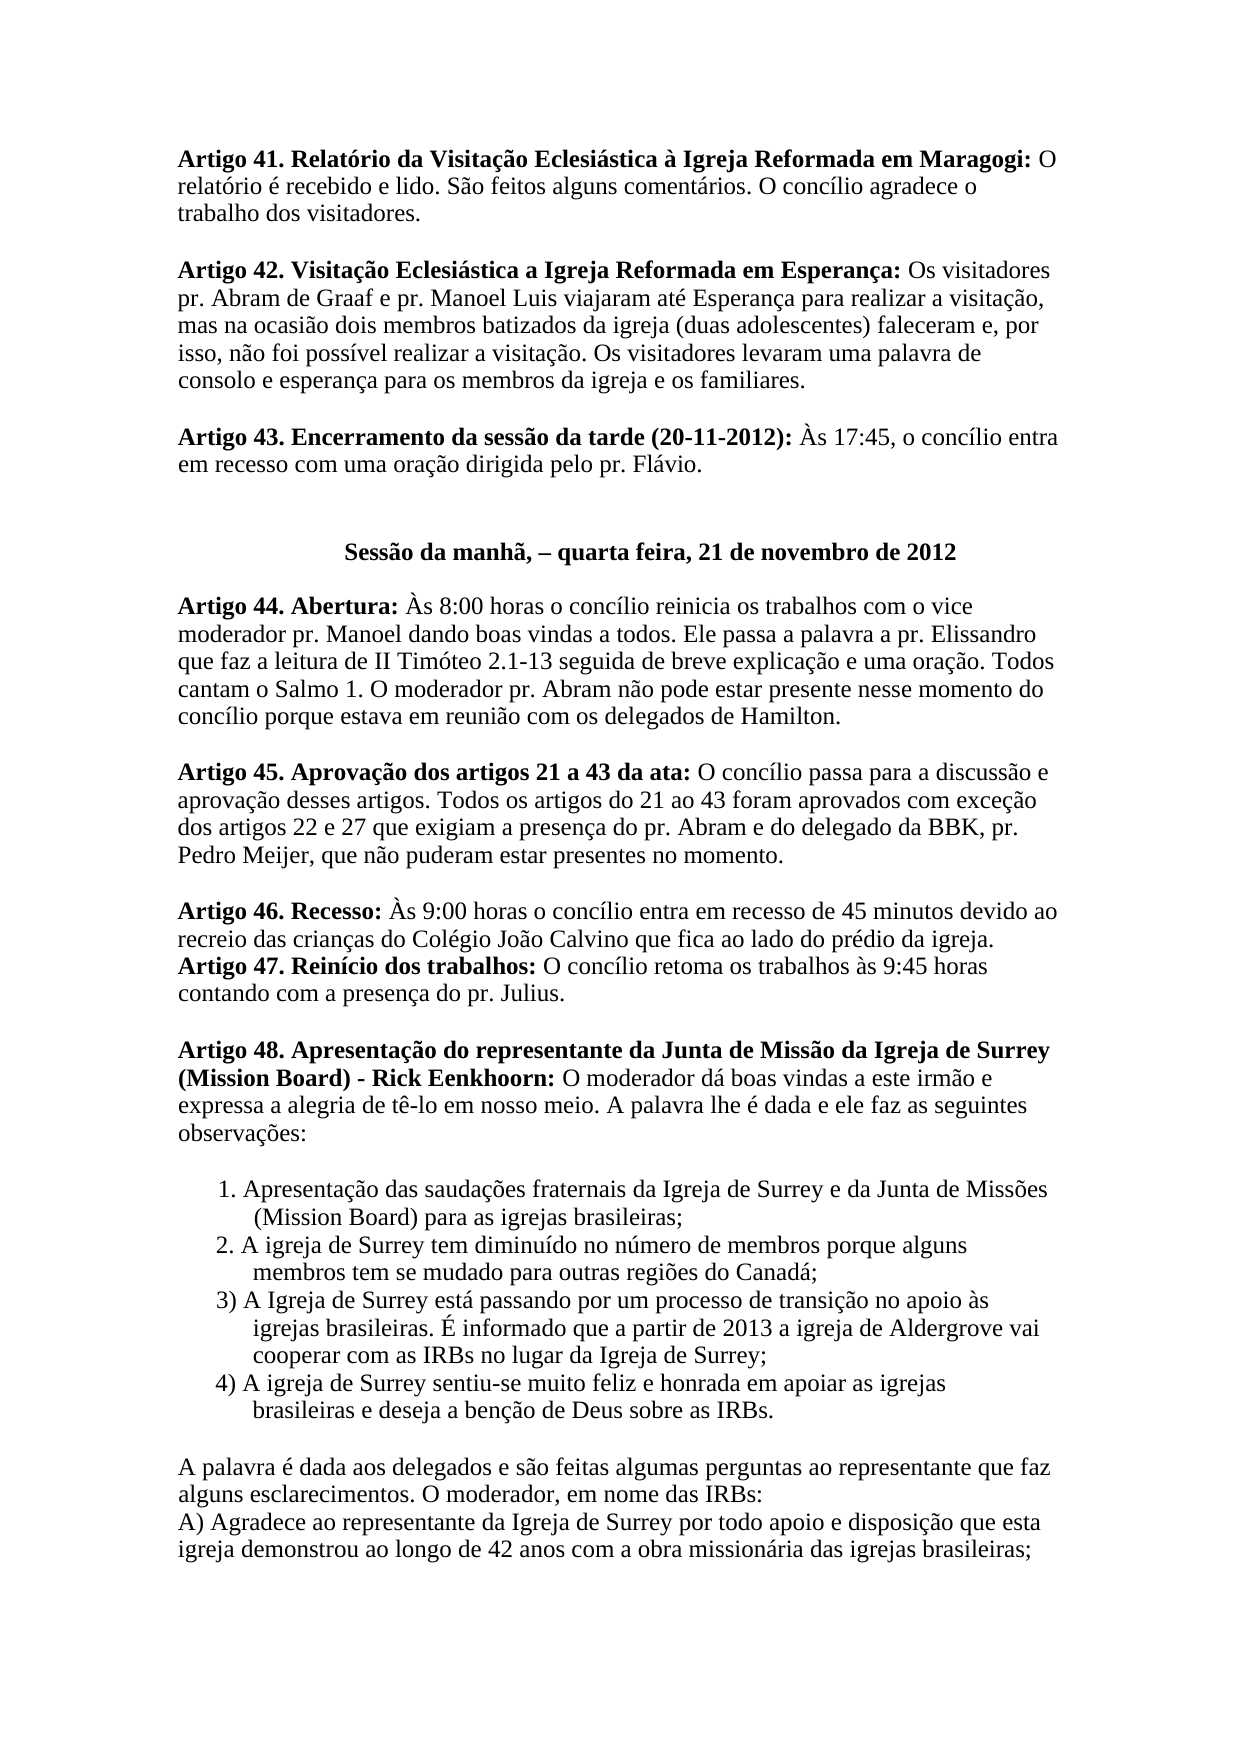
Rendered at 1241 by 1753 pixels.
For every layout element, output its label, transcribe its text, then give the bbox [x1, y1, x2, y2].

text Artigo 47. Reinício dos trabalhos: O concílio retoma os trabalhos às 9:45 horas contando com a presença do pr. Julius. [178, 953, 994, 1007]
text Artigo 44. Abertura: Às 8:00 horas o concílio reinicia os trabalhos com o vice moderador pr. Manoel dando boas vindas a todos. Ele passa a palavra a pr. Elissandro que faz a leitura de II Timóteo 2.1-13 seguida de breve explicação e uma oração. Todos cantam o Salmo 1. O moderador pr. Abram não pode estar presente nesse momento do concílio porque estava em reunião com os delegados de Hamilton. [177, 593, 1061, 730]
text Artigo 43. Encerramento da sessão da tarde (20-11-2012): Às 17:45, o concílio entra em recesso com uma oração dirigida pelo pr. Flávio. [178, 423, 1064, 478]
text A palavra é dada aos delegados e são feitas algumas perguntas ao representante que faz alguns esclarecimentos. O moderador, em nome das IRBs: [178, 1453, 1057, 1508]
text Artigo 41. Relatório da Visitação Eclesiástica à Igreja Reformada em Maragogi: O relatório é recebido e lido. São feitos alguns comentários. O concílio agradece o trabalho dos visitadores. [177, 145, 1063, 227]
text 2. A igreja de Surrey tem diminuído no número de membros porque alguns membros tem se mudado para outras regiões do Canadá; [216, 1231, 985, 1286]
text 3) A Igreja de Surrey está passando por um processo de transição no apoio às igrejas brasileiras. É informado que a partir de 2013 a igreja de Aldergrove vai cooperar com as IRBs no lugar da Igreja de Surrey; [216, 1287, 1047, 1369]
text 1. Apresentação das saudações fraternais da Igreja de Surrey e da Junta de Missões (Mission Board) para as igrejas brasileiras; [218, 1176, 1057, 1231]
text isso, não foi possível realizar a visitação. Os visitadores levaram uma palavra de consolo e esperança para os membros da igreja e os familiares. [178, 339, 988, 394]
text Artigo 46. Recesso: Às 9:00 horas o concílio entra em recesso de 45 minutos devido ao recreio das crianças do Colégio João Calvino que fica ao lado do prédio da igreja. [177, 898, 1064, 953]
text Artigo 45. Aprovação dos artigos 21 a 43 da ata: O concílio passa para a discussão e aprovação desses artigos. Todos os artigos do 21 ao 43 foram aprovados com exceção dos artigos 22 e 27 que exigiam a presença do pr. Abram e do delegado da BBK, pr. Pedro Meijer, que não puderam estar presentes no momento. [177, 759, 1056, 868]
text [178, 1509, 1054, 1563]
text Artigo 42. Visitação Eclesiástica a Igreja Reformada em Esperança: Os visitadores pr. Abram de Graaf e pr. Manoel Luis viajaram até Esperança para realizar a visitação, mas na ocasião dois membros batizados da igreja (duas adolescentes) faleceram e, por [177, 257, 1057, 339]
text 4) A igreja de Surrey sentiu-se muito feliz e honrada em apoiar as igrejas brasileiras e deseja a benção de Deus sobre as IRBs. [215, 1369, 962, 1424]
text Sessão da manhã, – quarta feira, 21 de novembro de 2012 [177, 537, 956, 565]
text Artigo 48. Apresentação do representante da Junta de Missão da Igreja de Surrey (Mission Board) - Rick Eenkhoorn: O moderador dá boas vindas a este irmão e expressa a alegria de tê-lo em nosso meio. A palavra lhe é dada e ele faz as seguintes observações: [178, 1037, 1057, 1147]
